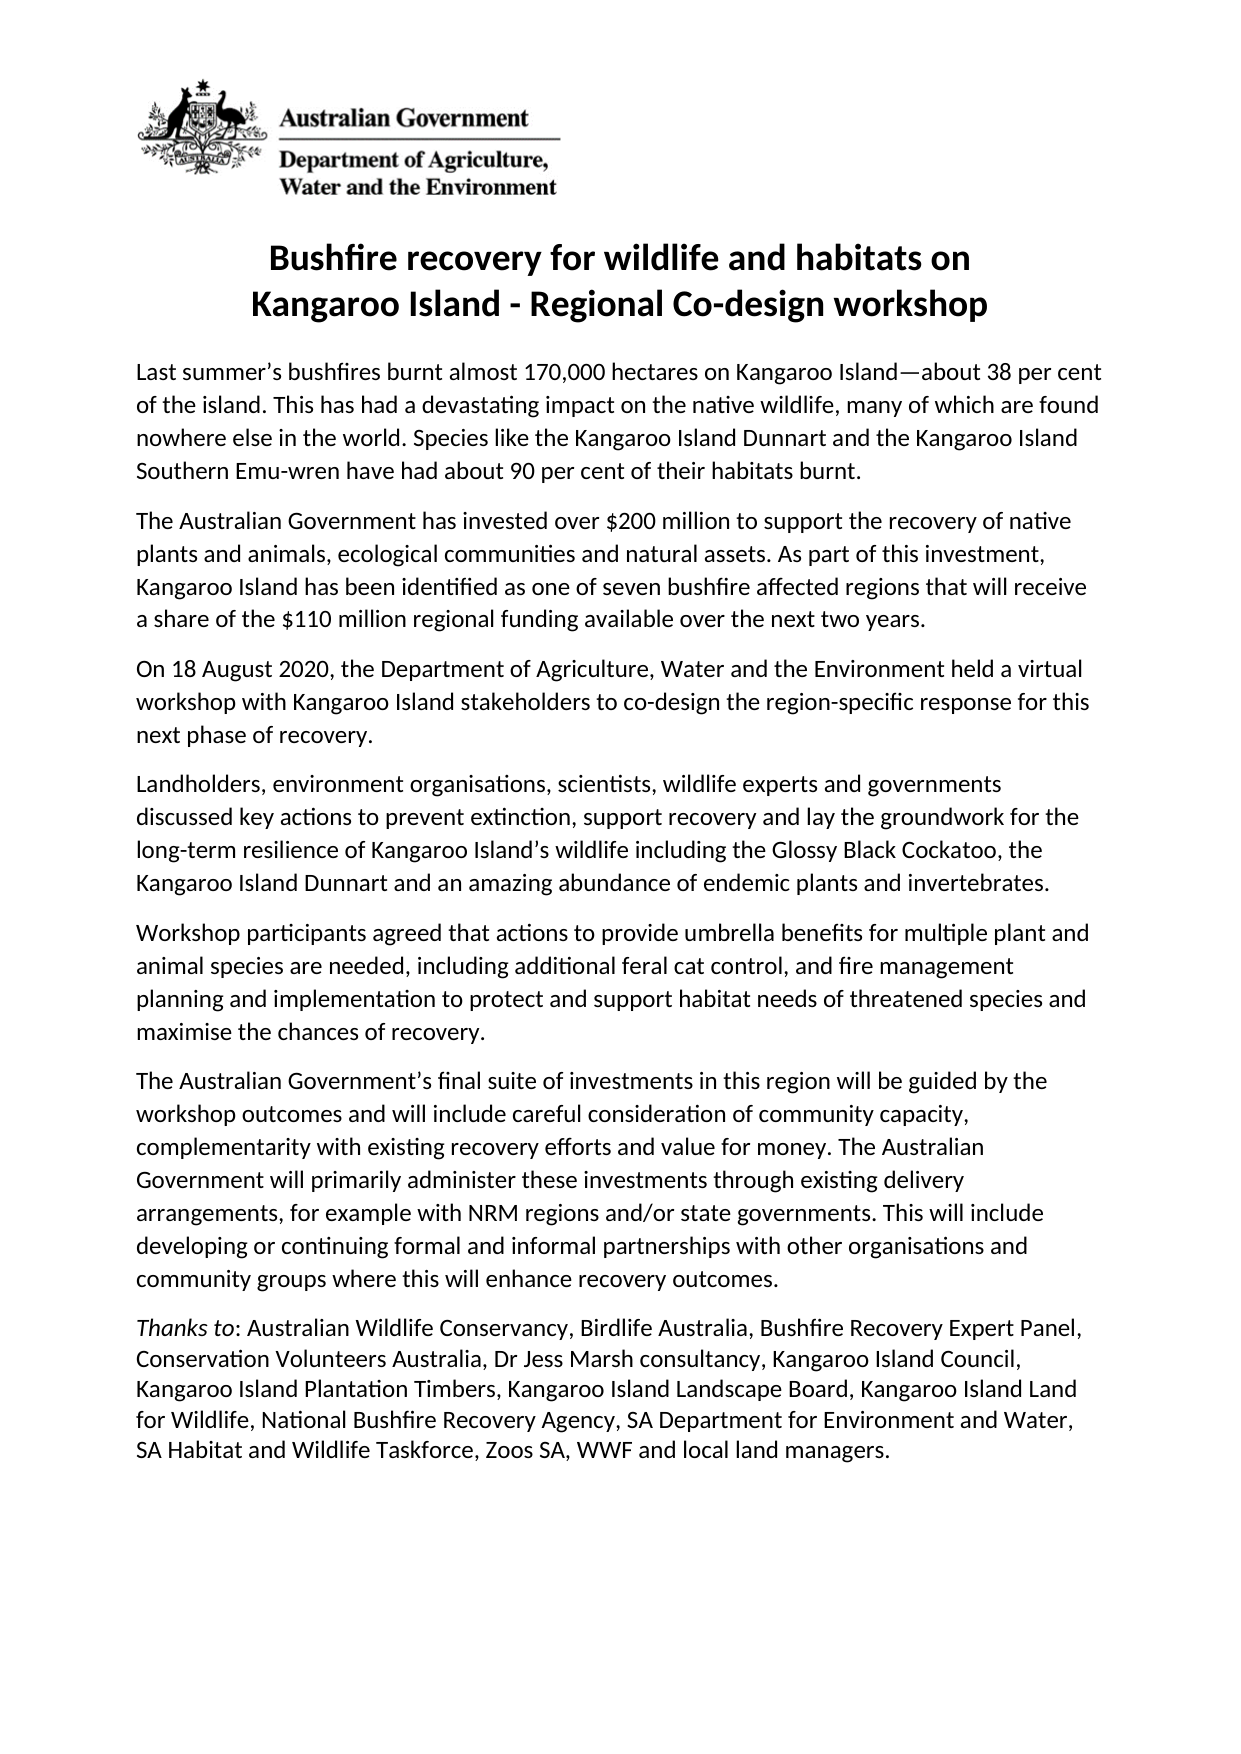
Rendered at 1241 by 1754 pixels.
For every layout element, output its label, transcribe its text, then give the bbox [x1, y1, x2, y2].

picture [135, 73, 568, 204]
text Last summer’s bushfires burnt almost 170,000 hectares on Kangaroo Island—about 38 per cent of the island. This has had a devastating impact on the native wildlife, many of which are found nowhere else in the world. Species like the Kangaroo Island Dunnart and the Kangaroo Island Southern Emu-wren have had about 90 per cent of their habitats burnt. [136, 357, 1104, 486]
text Kangaroo Island - Regional Co-design workshop [136, 280, 1104, 326]
text The Australian Government has invested over $200 million to support the recovery of native plants and animals, ecological communities and natural assets. As part of this investment, Kangaroo Island has been identified as one of seven bushfire affected regions that will receive a share of the $110 million regional funding available over the next two years. [136, 505, 1104, 634]
text Landholders, environment organisations, scientists, wildlife experts and governments discussed key actions to prevent extinction, support recovery and lay the groundwork for the long-term resilience of Kangaroo Island’s wildlife including the Glossy Black Cockatoo, the Kangaroo Island Dunnart and an amazing abundance of endemic plants and invertebrates. [136, 769, 1104, 898]
text On 18 August 2020, the Department of Agriculture, Water and the Environment held a virtual workshop with Kangaroo Island stakeholders to co-design the region-specific response for this next phase of recovery. [136, 653, 1104, 749]
text The Australian Government’s final suite of investments in this region will be guided by the workshop outcomes and will include careful consideration of community capacity, complementarity with existing recovery efforts and value for money. The Australian Government will primarily administer these investments through existing delivery arrangements, for example with NRM regions and/or state governments. This will include developing or continuing formal and informal partnerships with other organisations and community groups where this will enhance recovery outcomes. [136, 1065, 1104, 1293]
text Workshop participants agreed that actions to provide umbrella benefits for multiple plant and animal species are needed, including additional feral cat control, and fire management planning and implementation to protect and support habitat needs of threatened species and maximise the chances of recovery. [136, 917, 1104, 1046]
text Thanks to: Australian Wildlife Conservancy, Birdlife Australia, Bushfire Recovery Expert Panel, Conservation Volunteers Australia, Dr Jess Marsh consultancy, Kangaroo Island Council, Kangaroo Island Plantation Timbers, Kangaroo Island Landscape Board, Kangaroo Island Land for Wildlife, National Bushfire Recovery Agency, SA Department for Environment and Water, SA Habitat and Wildlife Taskforce, Zoos SA, WWF and local land managers. [136, 1312, 1104, 1465]
text Bushfire recovery for wildlife and habitats on [136, 234, 1104, 280]
